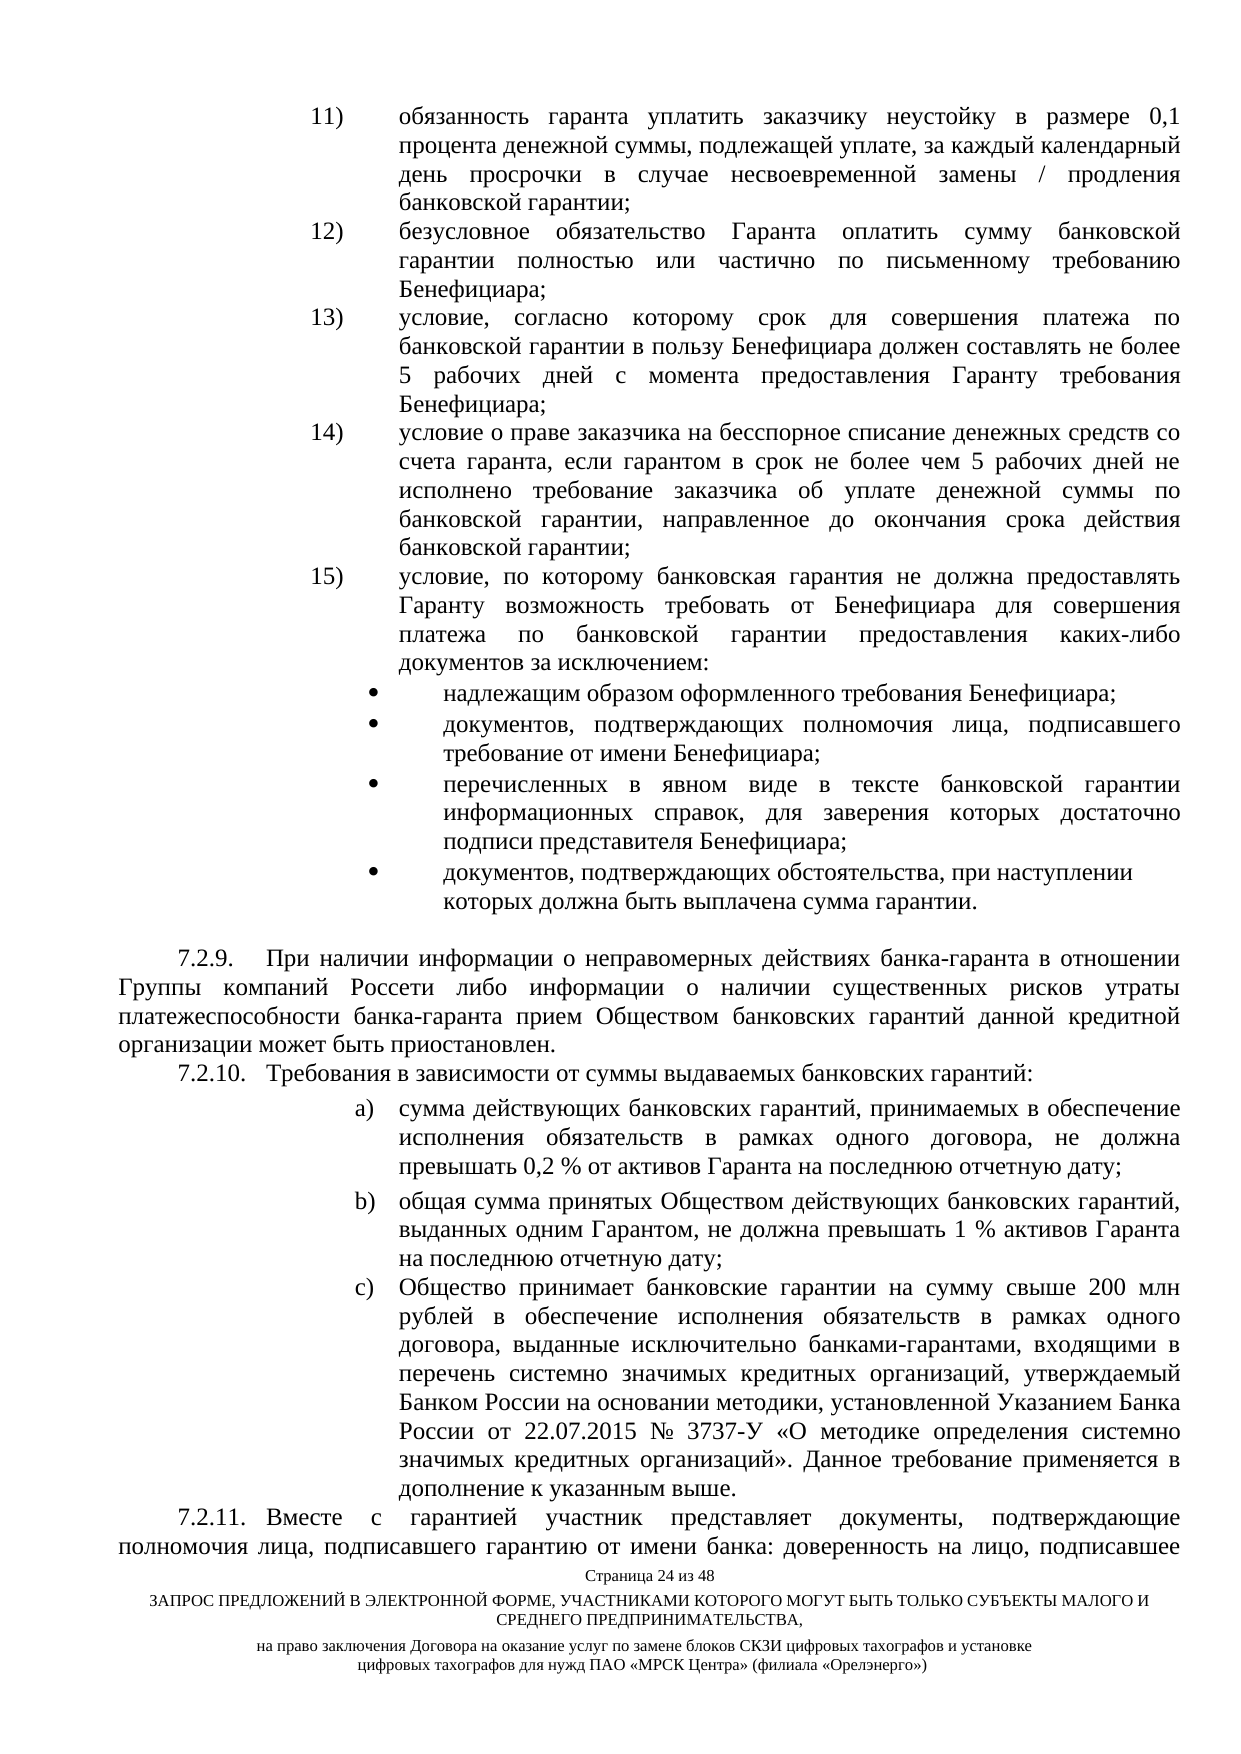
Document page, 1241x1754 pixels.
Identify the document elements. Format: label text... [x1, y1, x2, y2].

list Требования в зависимости от суммы выдаваемых банковских гарантий: [118, 1058, 1181, 1087]
list обязанность гаранта уплатить заказчику неустойку в размере 0,1 процента денежной суммы, подлежащей уплате, за каждый календарный день просрочки в случае несвоевременной замены / продления банковской гарантии; [310, 101, 1181, 216]
list надлежащим образом оформленного требования Бенефициара; [369, 678, 1181, 707]
list сумма действующих банковских гарантий, принимаемых в обеспечение исполнения обязательств в рамках одного договора, не должна превышать 0,2 % от активов Гаранта на последнюю отчетную дату; [354, 1093, 1181, 1179]
list документов, подтверждающих обстоятельства, при наступлении которых должна быть выплачена сумма гарантии. [369, 857, 1181, 914]
list При наличии информации о неправомерных действиях банка-гаранта в отношении Группы компаний Россети либо информации о наличии существенных рисков утраты платежеспособности банка-гаранта прием Обществом банковских гарантий данной кредитной организации может быть приостановлен. [118, 943, 1181, 1058]
list перечисленных в явном виде в тексте банковской гарантии информационных справок, для заверения которых достаточно подписи представителя Бенефициара; [369, 769, 1181, 855]
list документов, подтверждающих полномочия лица, подписавшего требование от имени Бенефициара; [369, 709, 1181, 767]
list безусловное обязательство Гаранта оплатить сумму банковской гарантии полностью или частично по письменному требованию Бенефициара; [310, 216, 1181, 302]
list Общество принимает банковские гарантии на сумму свыше 200 млн рублей в обеспечение исполнения обязательств в рамках одного договора, выданные исключительно банками-гарантами, входящими в перечень системно значимых кредитных организаций, утверждаемый Банком России на основании методики, установленной Указанием Банка России от 22.07.2015 № 3737-У «О методике определения системно значимых кредитных организаций». Данное требование применяется в дополнение к указанным выше. [354, 1272, 1181, 1502]
list условие, по которому банковская гарантия не должна предоставлять Гаранту возможность требовать от Бенефициара для совершения платежа по банковской гарантии предоставления каких-либо документов за исключением: [310, 561, 1181, 676]
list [118, 1502, 1181, 1559]
list общая сумма принятых Обществом действующих банковских гарантий, выданных одним Гарантом, не должна превышать 1 % активов Гаранта на последнюю отчетную дату; [354, 1186, 1181, 1272]
list условие о праве заказчика на бесспорное списание денежных средств со счета гаранта, если гарантом в срок не более чем 5 рабочих дней не исполнено требование заказчика об уплате денежной суммы по банковской гарантии, направленное до окончания срока действия банковской гарантии; [310, 417, 1181, 561]
list условие, согласно которому срок для совершения платежа по банковской гарантии в пользу Бенефициара должен составлять не более 5 рабочих дней с момента предоставления Гаранту требования Бенефициара; [310, 302, 1181, 417]
